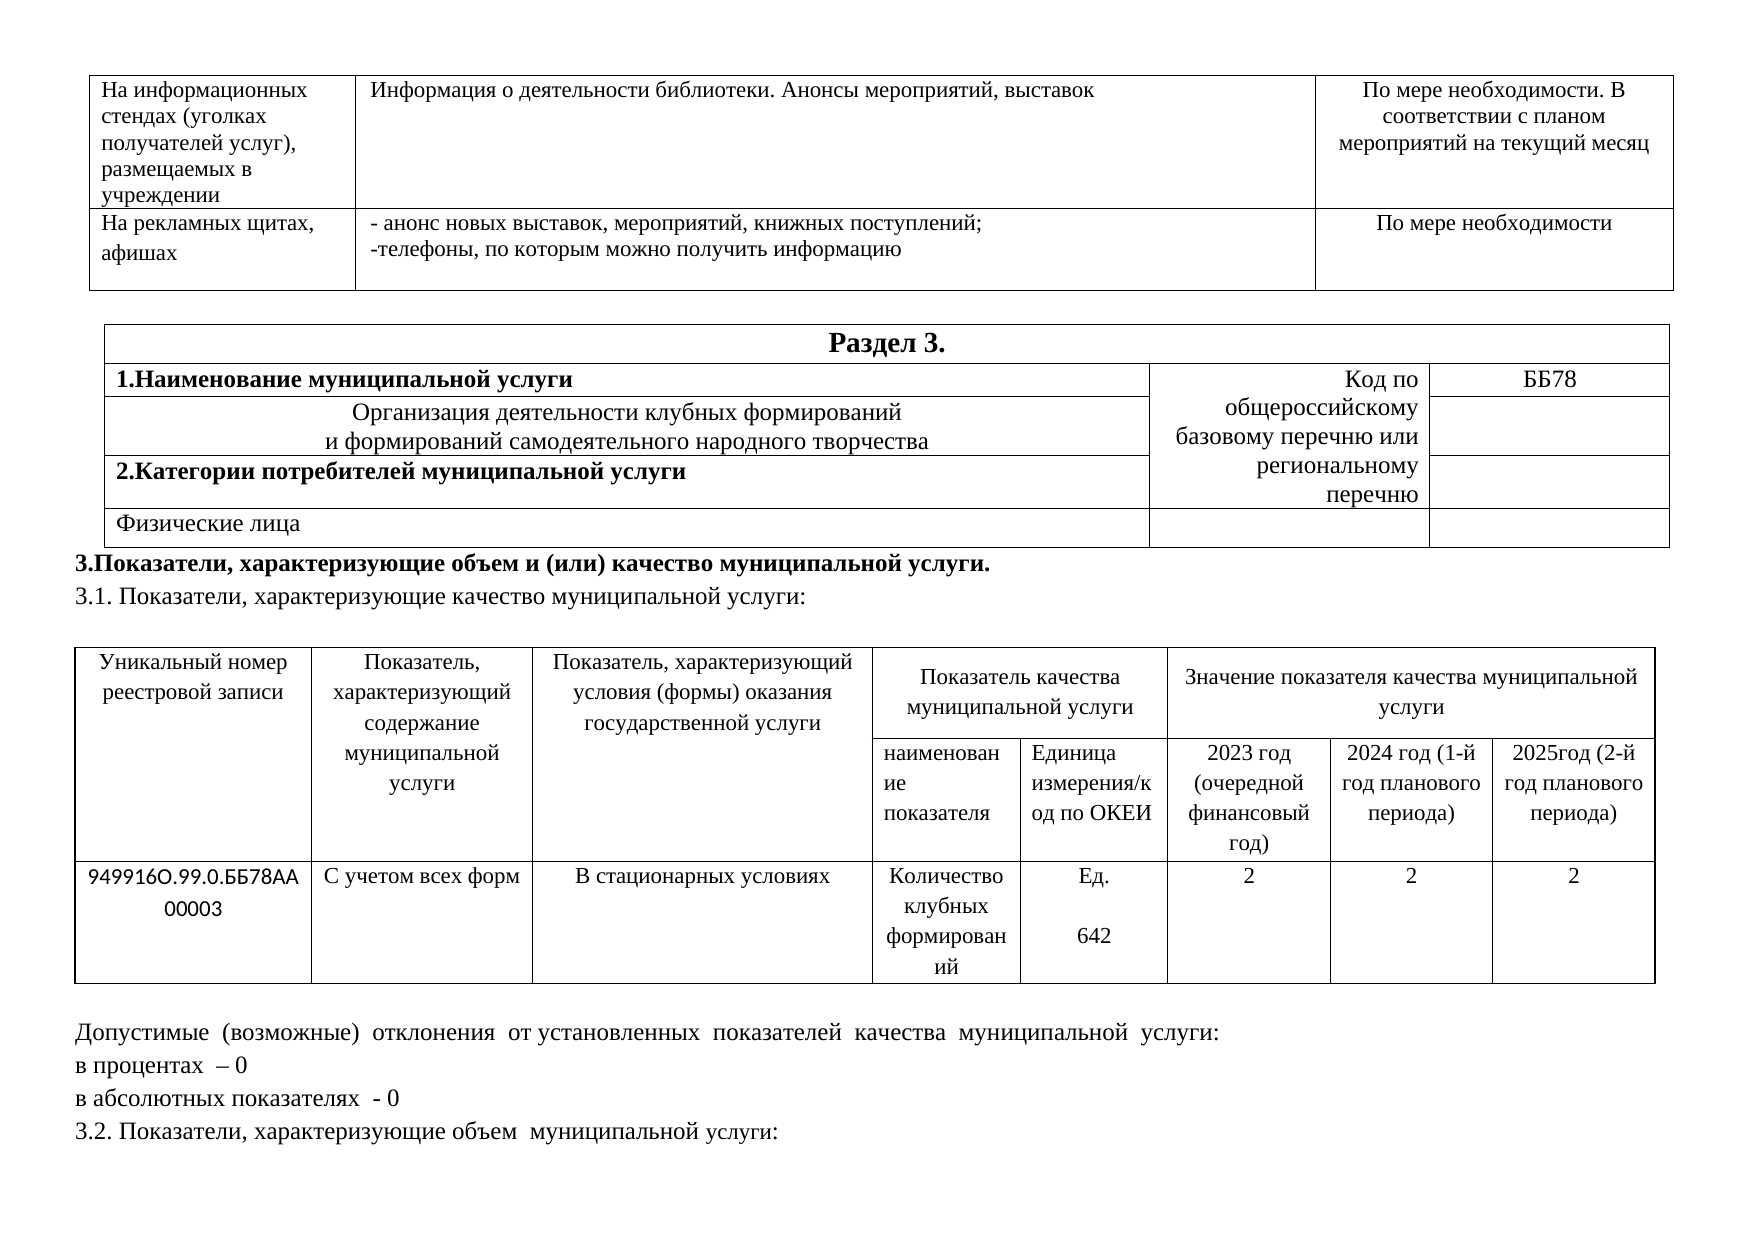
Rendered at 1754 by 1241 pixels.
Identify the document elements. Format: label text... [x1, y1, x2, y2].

table_cell 949916О.99.0.ББ78АА00003 [76, 862, 311, 983]
table_cell 2024 год (1-й год планового периода) [1331, 739, 1492, 861]
table_cell Код по общероссийскому базовому перечню или региональному перечню [1150, 364, 1429, 507]
text 3.1. Показатели, характеризующие качество муниципальной услуги: [75, 581, 1679, 610]
text в процентах – 0 [75, 1050, 1679, 1079]
table_cell 1.Наименование муниципальной услуги [105, 364, 1149, 396]
table_cell 2023 год (очередной финансовый год) [1168, 739, 1330, 861]
table_header Уникальный номер реестровой записи [76, 648, 311, 861]
table_cell На информационных стендах (уголках получателей услуг), размещаемых в учреждении [90, 76, 355, 208]
table_header Показатель, характеризующий содержание муниципальной услуги [312, 648, 532, 861]
table_cell [1150, 509, 1429, 547]
table_header Раздел 3. [105, 325, 1669, 363]
table_cell наименование показателя [873, 739, 1020, 861]
table_cell По мере необходимости. В соответствии с планом мероприятий на текущий месяц [1316, 76, 1673, 208]
table_cell В стационарных условиях [533, 862, 872, 983]
table_cell [1430, 397, 1669, 455]
text 3.2. Показатели, характеризующие объем муниципальной услуги: [75, 1116, 1679, 1145]
table_cell Физические лица [105, 509, 1149, 547]
table_cell С учетом всех форм [312, 862, 532, 983]
text в абсолютных показателях - 0 [75, 1083, 1679, 1112]
table_cell Организация деятельности клубных формирований и формирований самодеятельного народного творчества [105, 397, 1149, 455]
table_cell Единица измерения/код по ОКЕИ [1021, 739, 1167, 861]
table_cell ББ78 [1430, 364, 1669, 396]
table_header Показатель, характеризующий условия (формы) оказания государственной услуги [533, 648, 872, 861]
text 3.Показатели, характеризующие объем и (или) качество муниципальной услуги. [75, 548, 1679, 577]
table_cell На рекламных щитах, афишах [90, 209, 355, 290]
table_cell Ед. 642 [1021, 862, 1167, 983]
table_cell 2.Категории потребителей муниципальной услуги [105, 456, 1149, 507]
table_cell По мере необходимости [1316, 209, 1673, 290]
text Допустимые (возможные) отклонения от установленных показателей качества муниципальной услуги: [75, 1017, 1679, 1046]
table_header Значение показателя качества муниципальной услуги [1168, 648, 1654, 738]
table_cell Информация о деятельности библиотеки. Анонсы мероприятий, выставок [356, 76, 1315, 208]
table_cell 2 [1168, 862, 1330, 983]
table_header Показатель качества муниципальной услуги [873, 648, 1167, 738]
table_cell [1430, 509, 1669, 547]
table_cell 2 [1493, 862, 1654, 983]
table_cell [1430, 456, 1669, 507]
table_cell 2 [1331, 862, 1492, 983]
table_cell 2025год (2-й год планового периода) [1493, 739, 1654, 861]
table_cell - анонс новых выставок, мероприятий, книжных поступлений; -телефоны, по которым можно получить информацию [356, 209, 1315, 290]
table_cell Количество клубных формирований [873, 862, 1020, 983]
